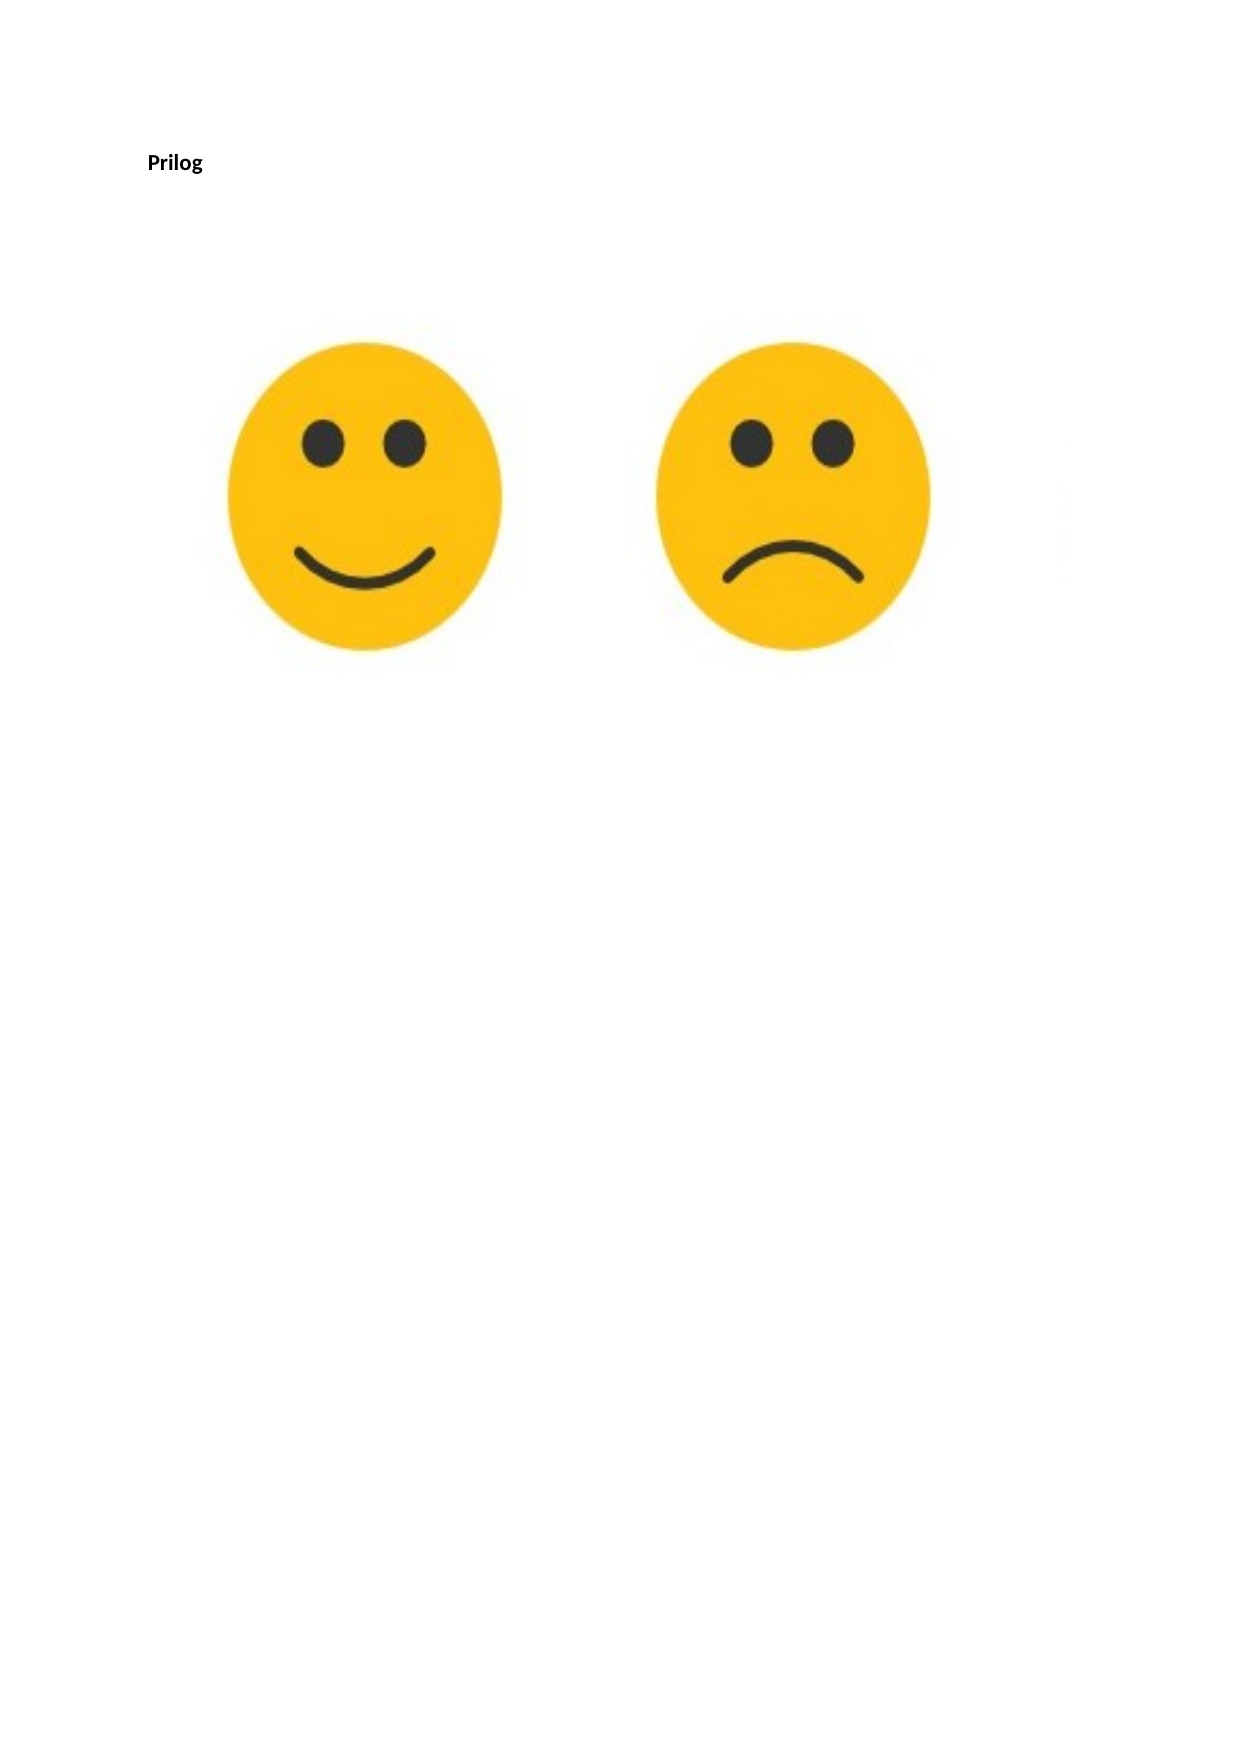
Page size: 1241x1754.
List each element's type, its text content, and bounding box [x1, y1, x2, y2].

text Prilog [148, 148, 1093, 176]
picture [147, 288, 1068, 762]
